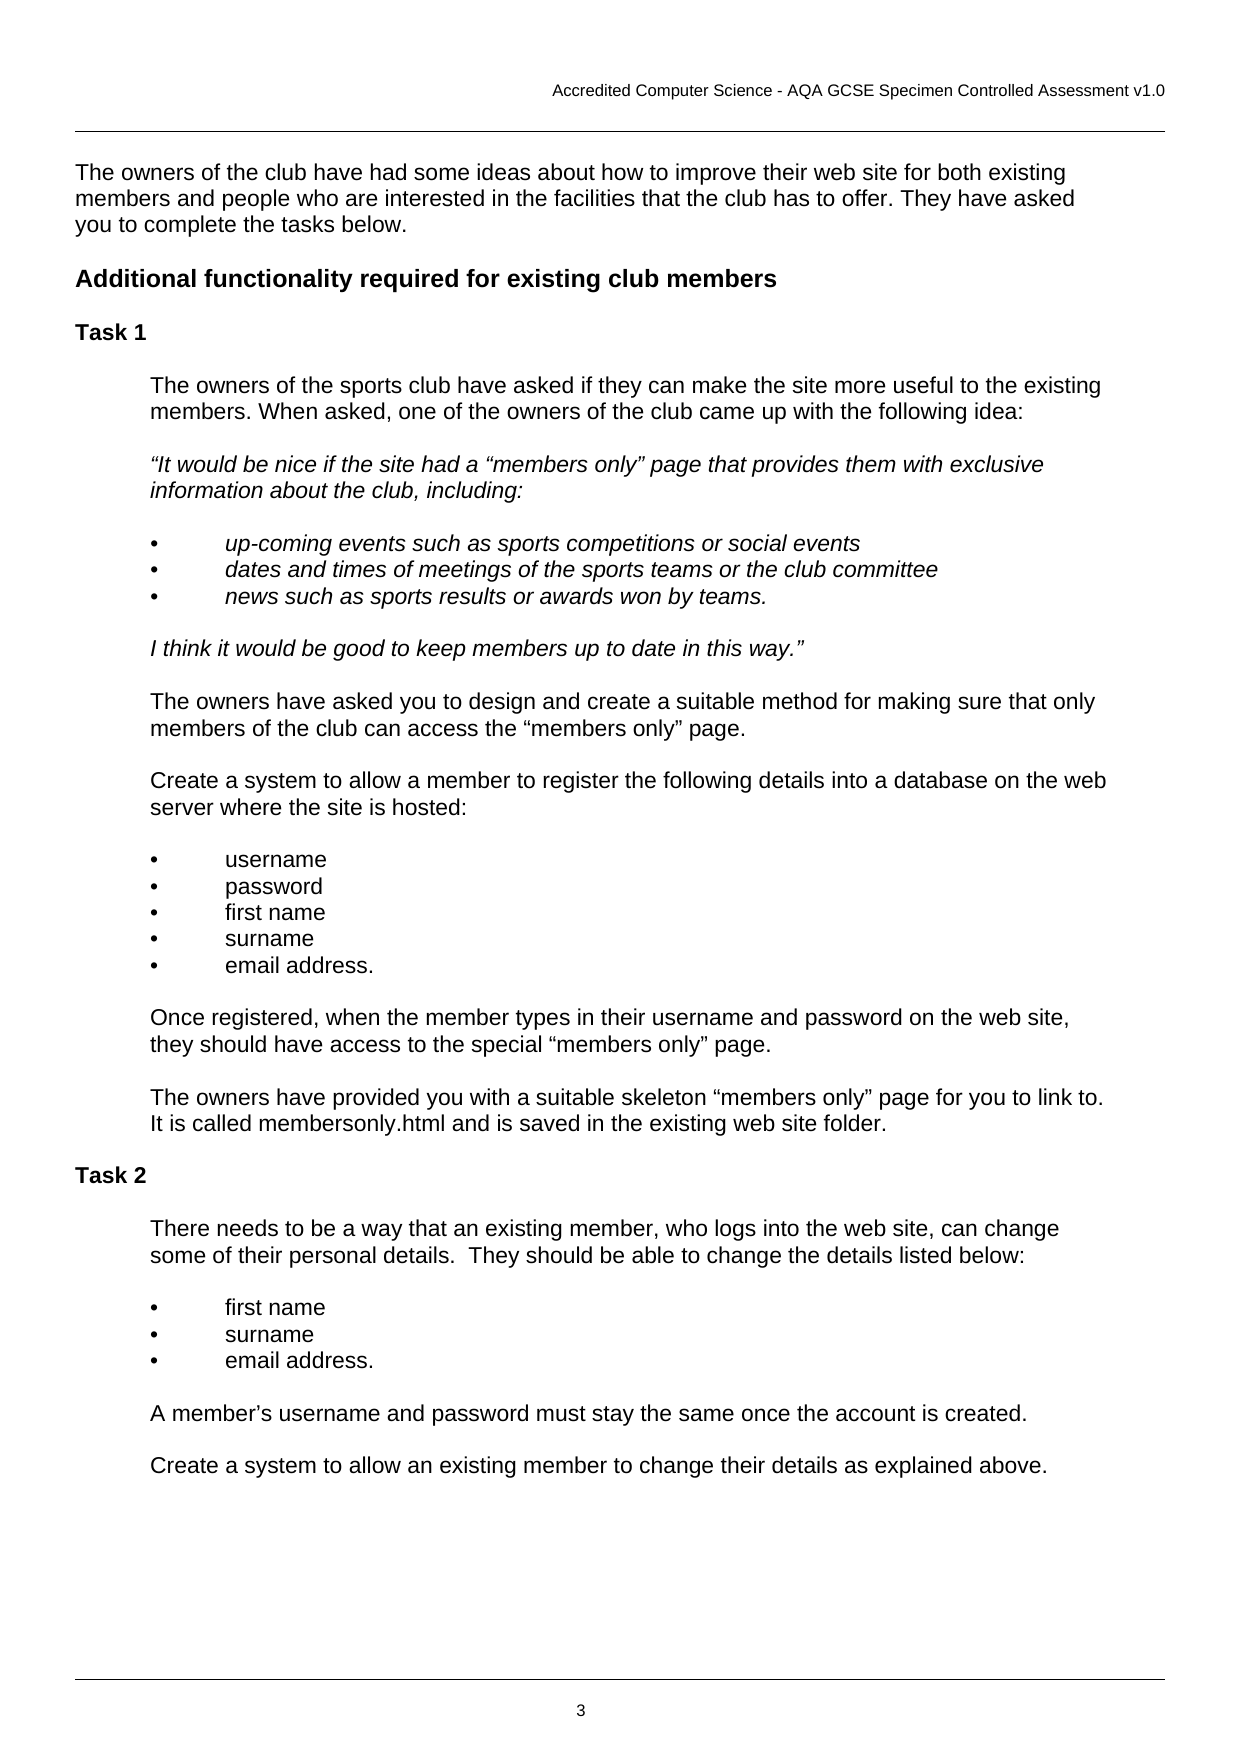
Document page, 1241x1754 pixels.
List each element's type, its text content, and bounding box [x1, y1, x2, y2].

text Create a system to allow a member to register the following details into a database on the web server where the site is hosted: [150, 767, 1109, 820]
text “It would be nice if the site had a “members only” page that provides them with exclusive information about the club, including: [150, 451, 1109, 504]
text • news such as sports results or awards won by teams. [150, 583, 1109, 609]
text • username [150, 846, 1109, 873]
text Additional functionality required for existing club members [75, 264, 1109, 293]
text • surname [150, 925, 1109, 952]
text • up-coming events such as sports competitions or social events [150, 530, 1109, 556]
text • email address. [150, 1347, 1109, 1373]
text The owners of the sports club have asked if they can make the site more useful to the existing members. When asked, one of the owners of the club came up with the following idea: [150, 372, 1109, 424]
text Task 2 [75, 1162, 1109, 1189]
text The owners have asked you to design and create a suitable method for making sure that only members of the club can access the “members only” page. [150, 688, 1109, 741]
text Once registered, when the member types in their username and password on the web site, they should have access to the special “members only” page. [150, 1004, 1109, 1057]
text A member’s username and password must stay the same once the account is created. [150, 1400, 1109, 1426]
text • dates and times of meetings of the sports teams or the club committee [150, 556, 1109, 583]
text • surname [150, 1321, 1109, 1347]
text • first name [150, 1294, 1109, 1321]
text Create a system to allow an existing member to change their details as explained above. [150, 1452, 1109, 1479]
text There needs to be a way that an existing member, who logs into the web site, can change some of their personal details. They should be able to change the details listed below: [150, 1215, 1109, 1268]
text • email address. [150, 952, 1109, 978]
text The owners of the club have had some ideas about how to improve their web site for both existing members and people who are interested in the facilities that the club has to offer. They have asked you to complete the tasks below. [75, 159, 1109, 238]
text I think it would be good to keep members up to date in this way.” [75, 635, 1109, 662]
text Task 1 [75, 319, 1109, 346]
text • first name [150, 899, 1109, 925]
text The owners have provided you with a suitable skeleton “members only” page for you to link to. It is called membersonly.html and is saved in the existing web site folder. [150, 1083, 1109, 1136]
text • password [150, 873, 1109, 899]
